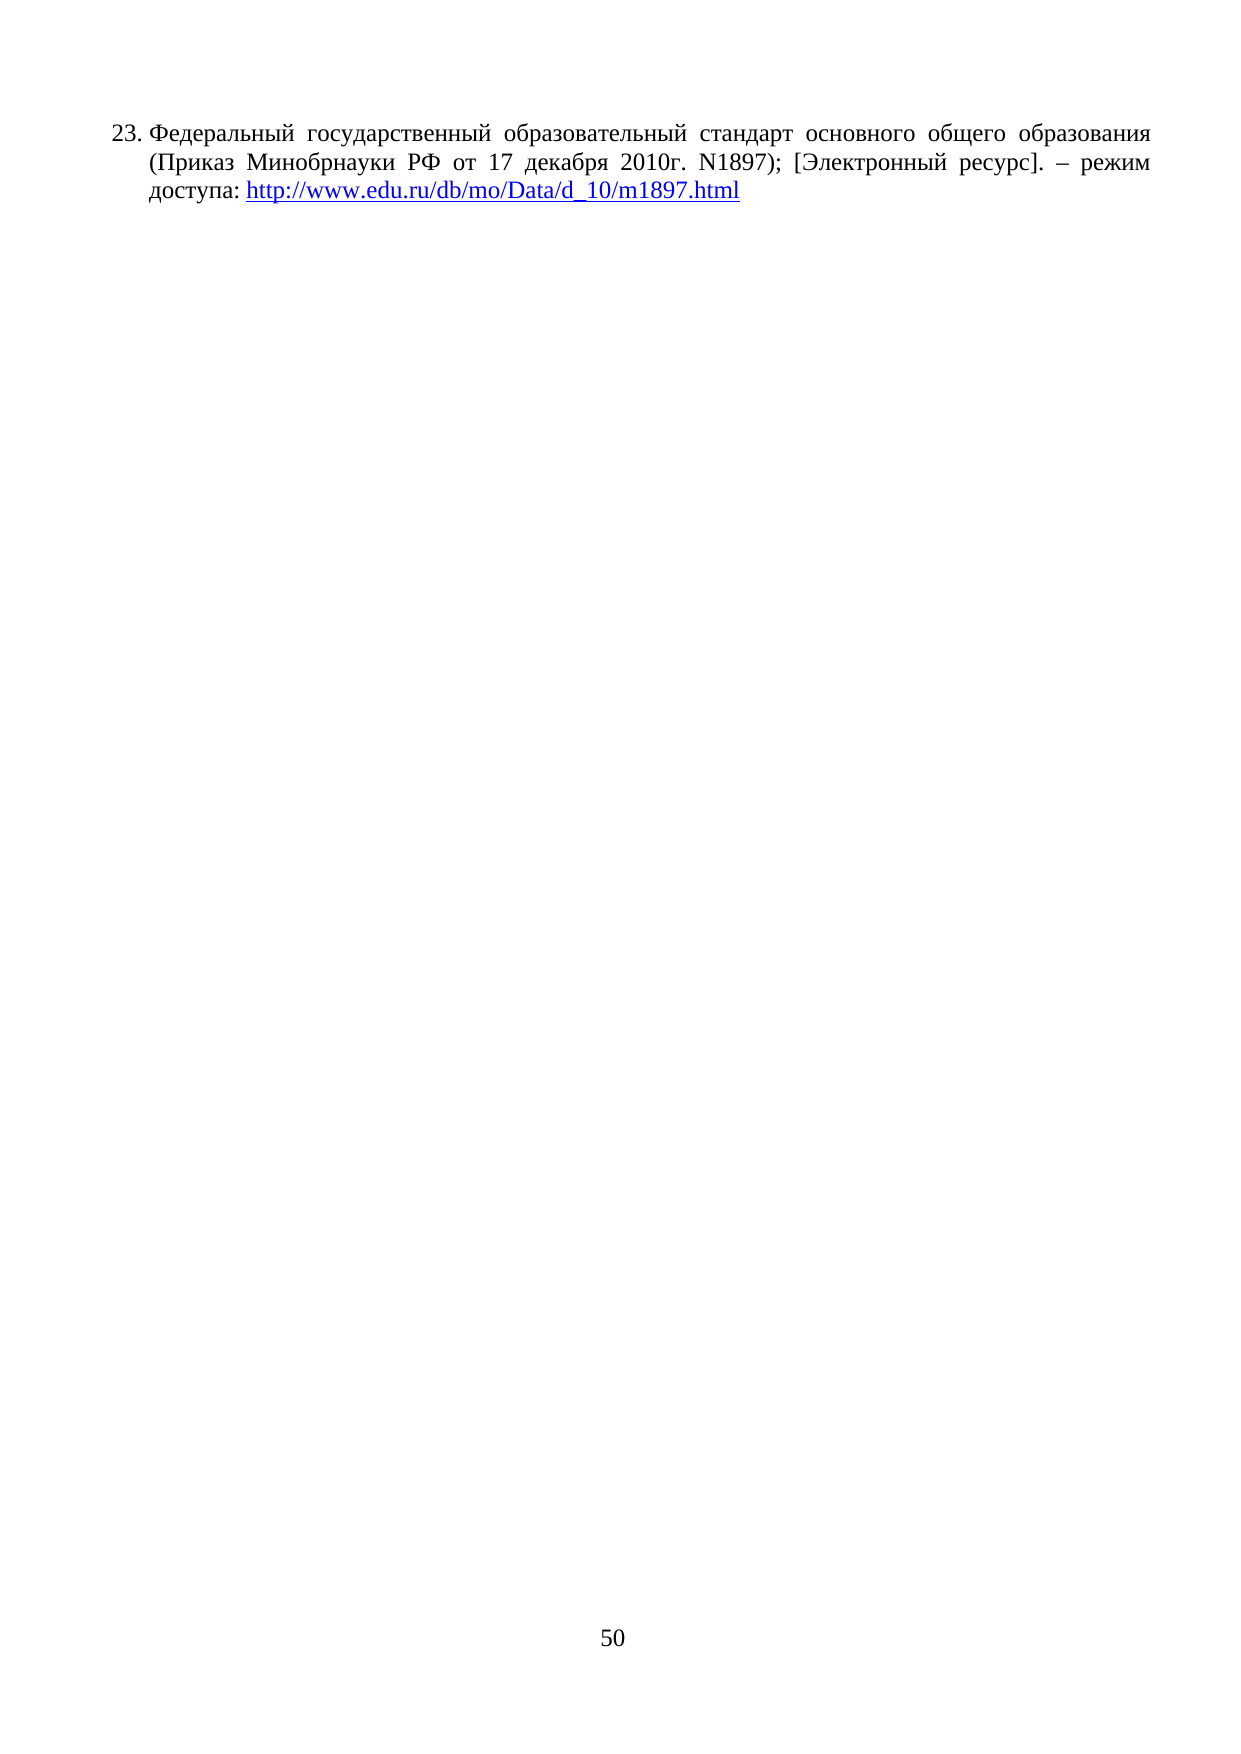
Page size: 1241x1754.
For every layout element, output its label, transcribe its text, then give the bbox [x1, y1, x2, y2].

list Федеральный государственный образовательный стандарт основного общего образования (Приказ Минобрнауки РФ от 17 декабря 2010г. N1897); [Электронный ресурс]. – режим доступа: http://www.edu.ru/db/mo/Data/d_10/m1897.html [111, 118, 1152, 204]
